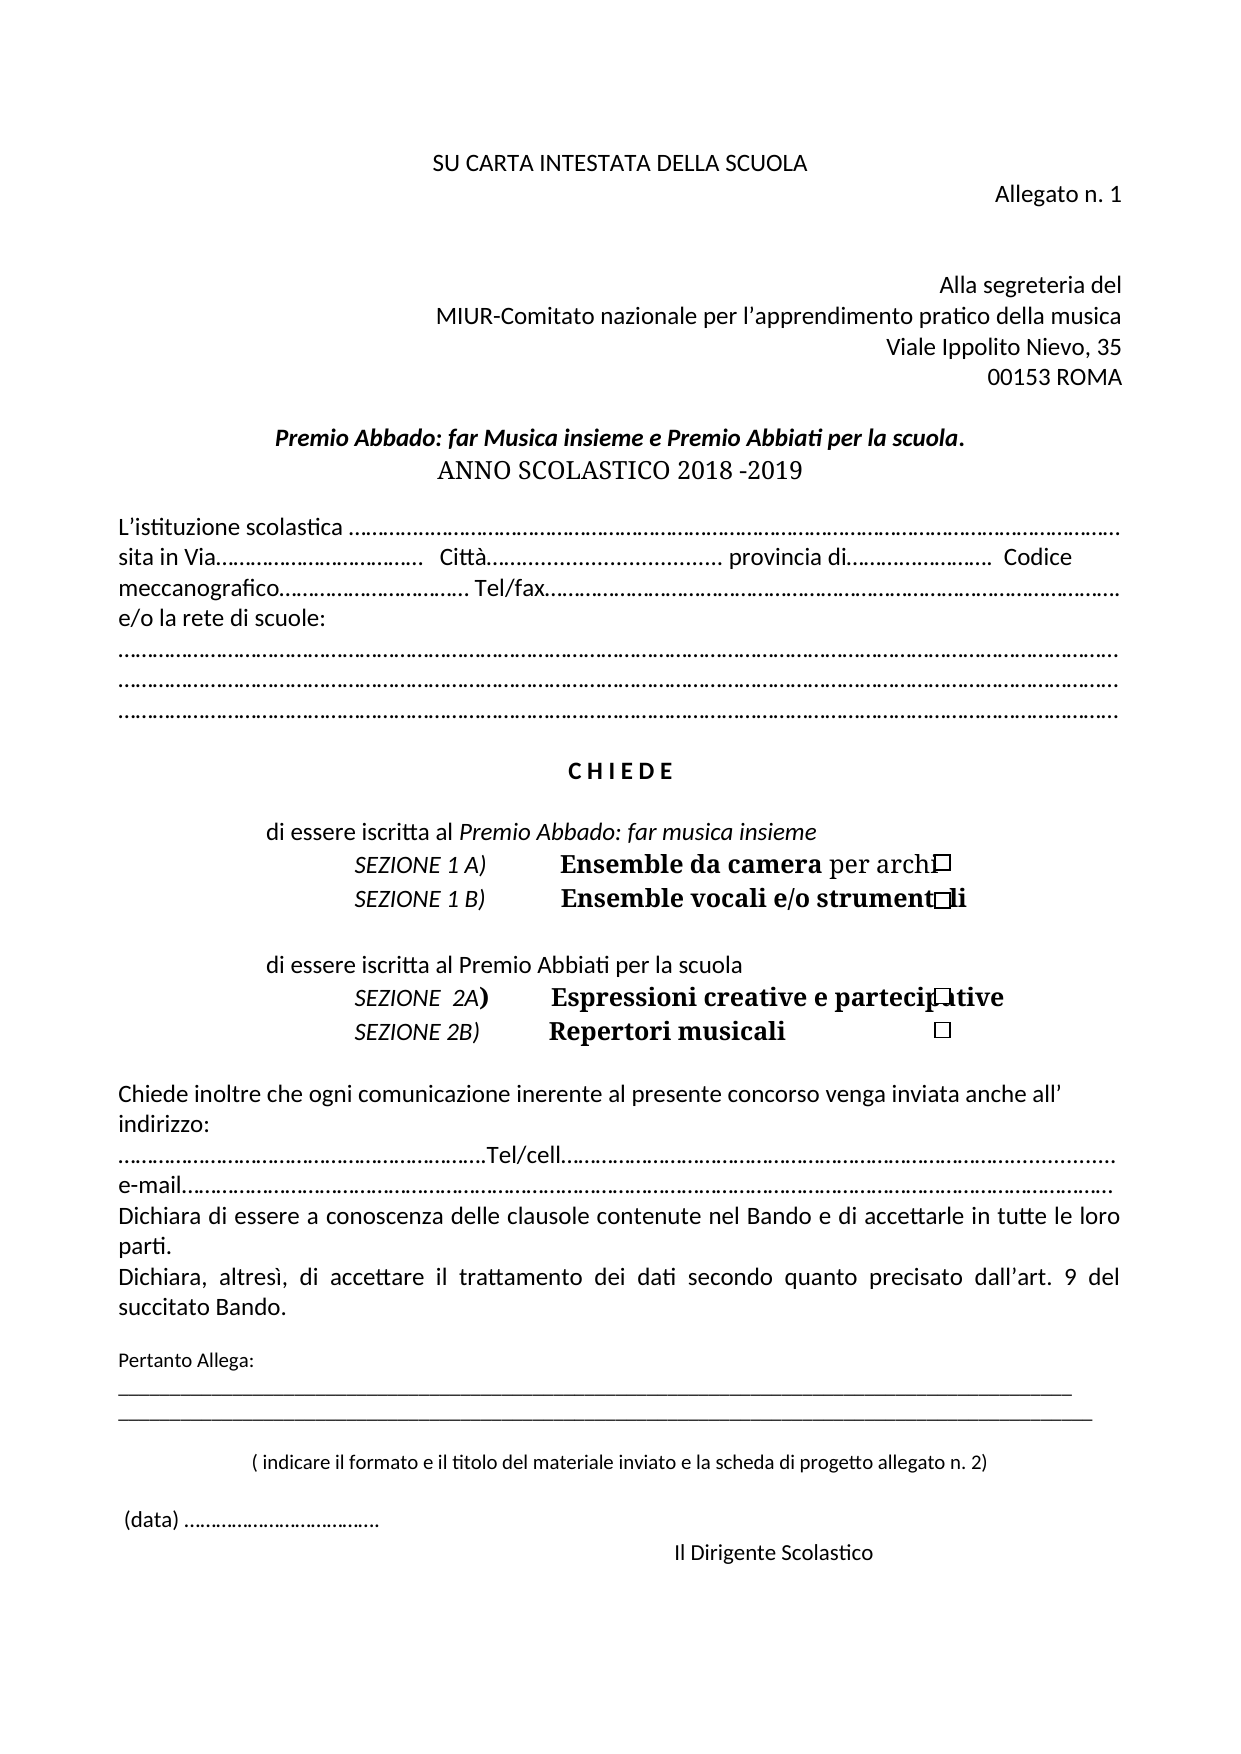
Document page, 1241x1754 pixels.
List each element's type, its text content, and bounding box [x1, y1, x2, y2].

text ____________________________________________________________________________________________ [118, 1373, 1122, 1398]
text L’istituzione scolastica …………..………………………………………………………………………………………………………… [118, 511, 1122, 541]
text SEZIONE 2A) Espressioni creative e partecipative [118, 979, 1122, 1013]
text MIUR-Comitato nazionale per l’apprendimento pratico della musica [118, 300, 1122, 331]
text C H I E D E [118, 755, 1122, 786]
text SEZIONE 2B) Repertori musicali [118, 1013, 1122, 1047]
text Premio Abbado: far Musica insieme e Premio Abbiati per la scuola. [118, 422, 1122, 453]
text SEZIONE 1 B) Ensemble vocali e/o strumentali [118, 881, 1122, 915]
text Dichiara di essere a conoscenza delle clausole contenute nel Bando e di accettarle in tutte le loro parti. [118, 1200, 1122, 1261]
text e-mail……………………………………………………………………………………………………………………………………………… [118, 1169, 1122, 1200]
text e/o la rete di scuole: ………………………………………………………………………………………………………………………………………………………… …………………………………………………………………………………………………………………………………………………………………………………………………………………………………………………………………………………………………………………… [118, 602, 1122, 724]
text Chiede inoltre che ogni comunicazione inerente al presente concorso venga inviata anche all’ indirizzo: ……………………………………………………….Tel/cell……………………………………………………………………................. [118, 1078, 1122, 1169]
text ______________________________________________________________________________________________ [118, 1398, 1122, 1424]
text 00153 ROMA [118, 361, 1122, 392]
text Allegato n. 1 [118, 178, 1122, 209]
text Il Dirigente Scolastico [118, 1538, 1122, 1566]
text Alla segreteria del [118, 270, 1122, 300]
text di essere iscritta al Premio Abbiati per la scuola [118, 949, 1122, 979]
text SU CARTA INTESTATA DELLA SCUOLA [118, 148, 1122, 178]
text Dichiara, altresì, di accettare il trattamento dei dati secondo quanto precisato dall’art. 9 del succitato Bando. [118, 1261, 1122, 1322]
text SEZIONE 1 A) Ensemble da camera per archi [118, 847, 1122, 881]
text ANNO SCOLASTICO 2018 -2019 [118, 453, 1122, 487]
text di essere iscritta al Premio Abbado: far musica insieme [118, 816, 1122, 847]
text Viale Ippolito Nievo, 35 [118, 331, 1122, 361]
text Pertanto Allega: [118, 1347, 1122, 1373]
text (data) ………………………………. [118, 1505, 1122, 1533]
text ( indicare il formato e il titolo del materiale inviato e la scheda di progetto allegato n. 2) [118, 1449, 1122, 1474]
text sita in Via……………………………… Città……................................ provincia di………...…………. Codice meccanografico…………………………… Tel/fax………………………………………………………………………………………. [118, 541, 1122, 602]
